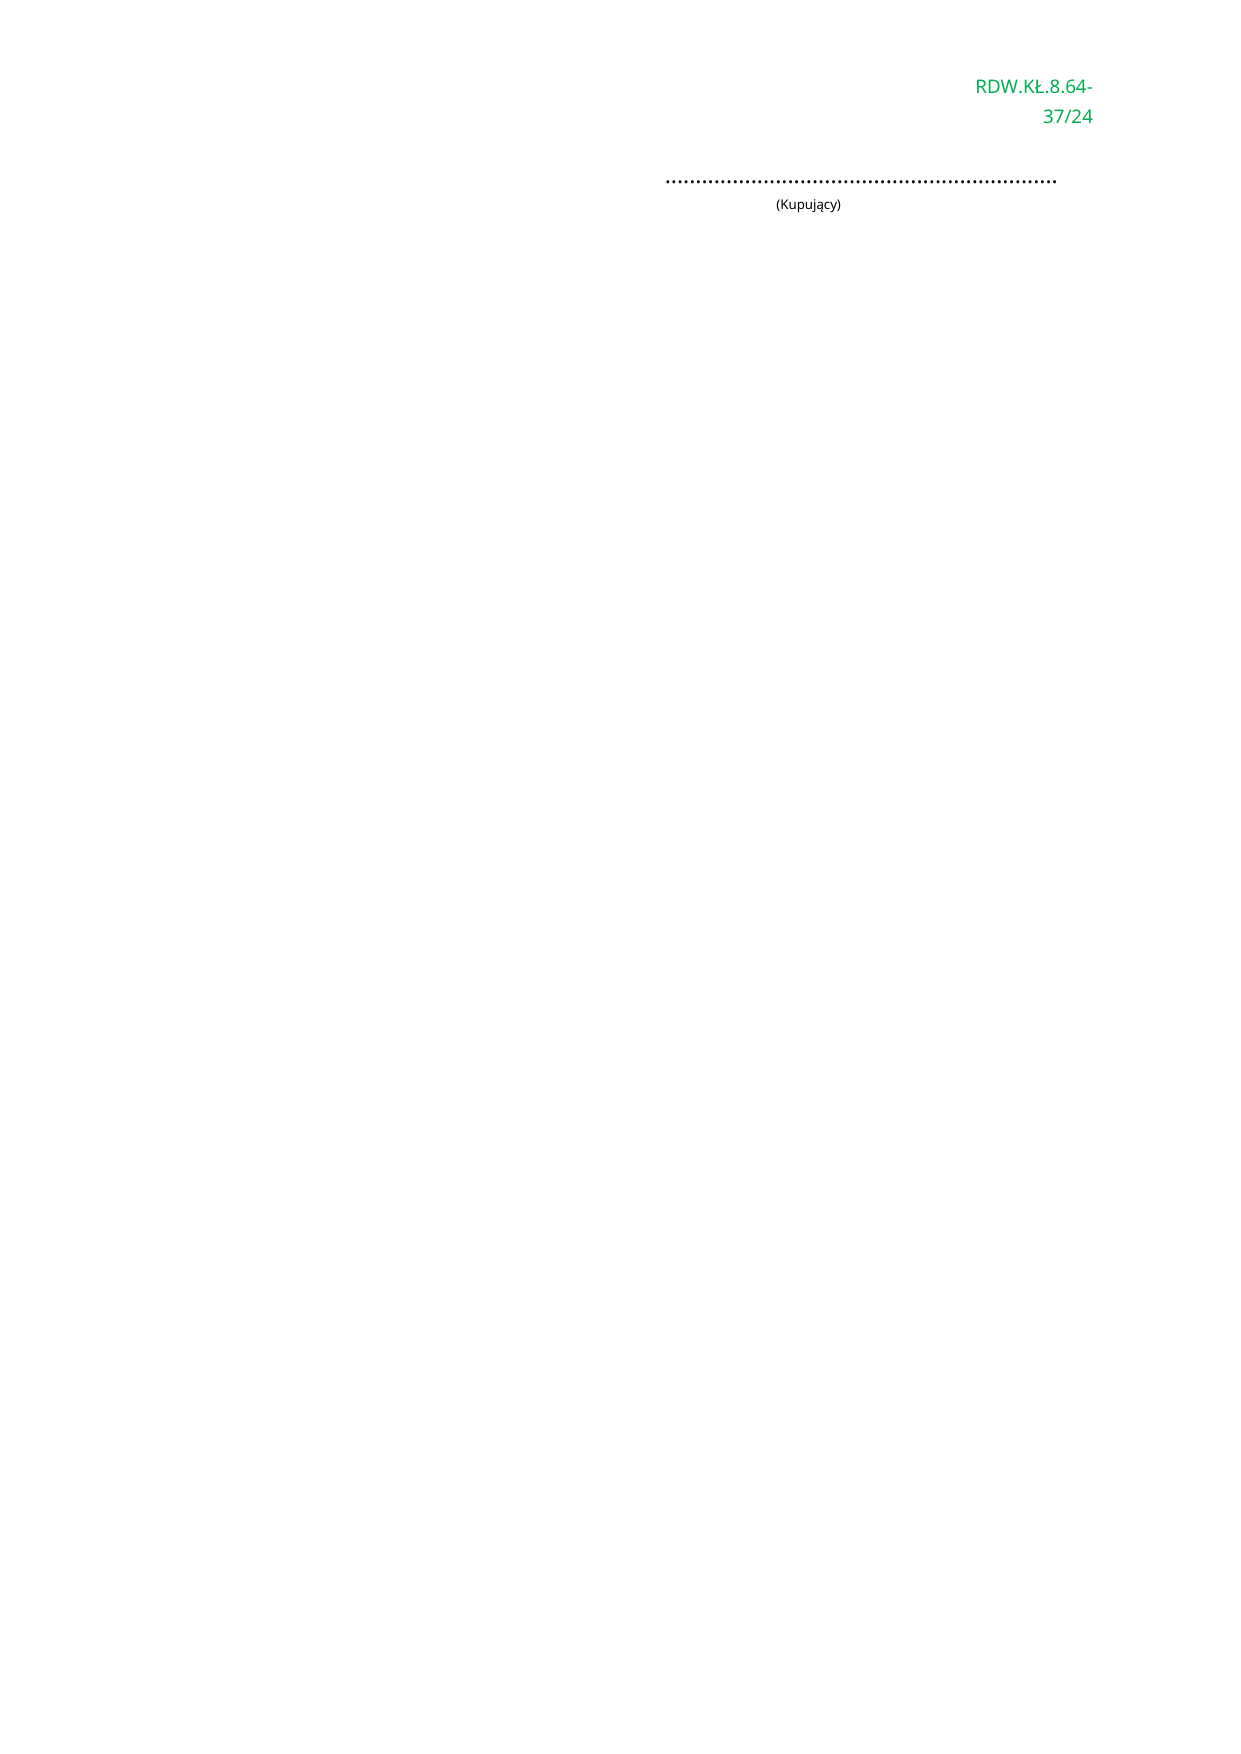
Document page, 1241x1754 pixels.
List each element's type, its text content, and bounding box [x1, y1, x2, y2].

text ................................................................ [620, 159, 1093, 191]
text (Kupujący) [694, 195, 1093, 226]
